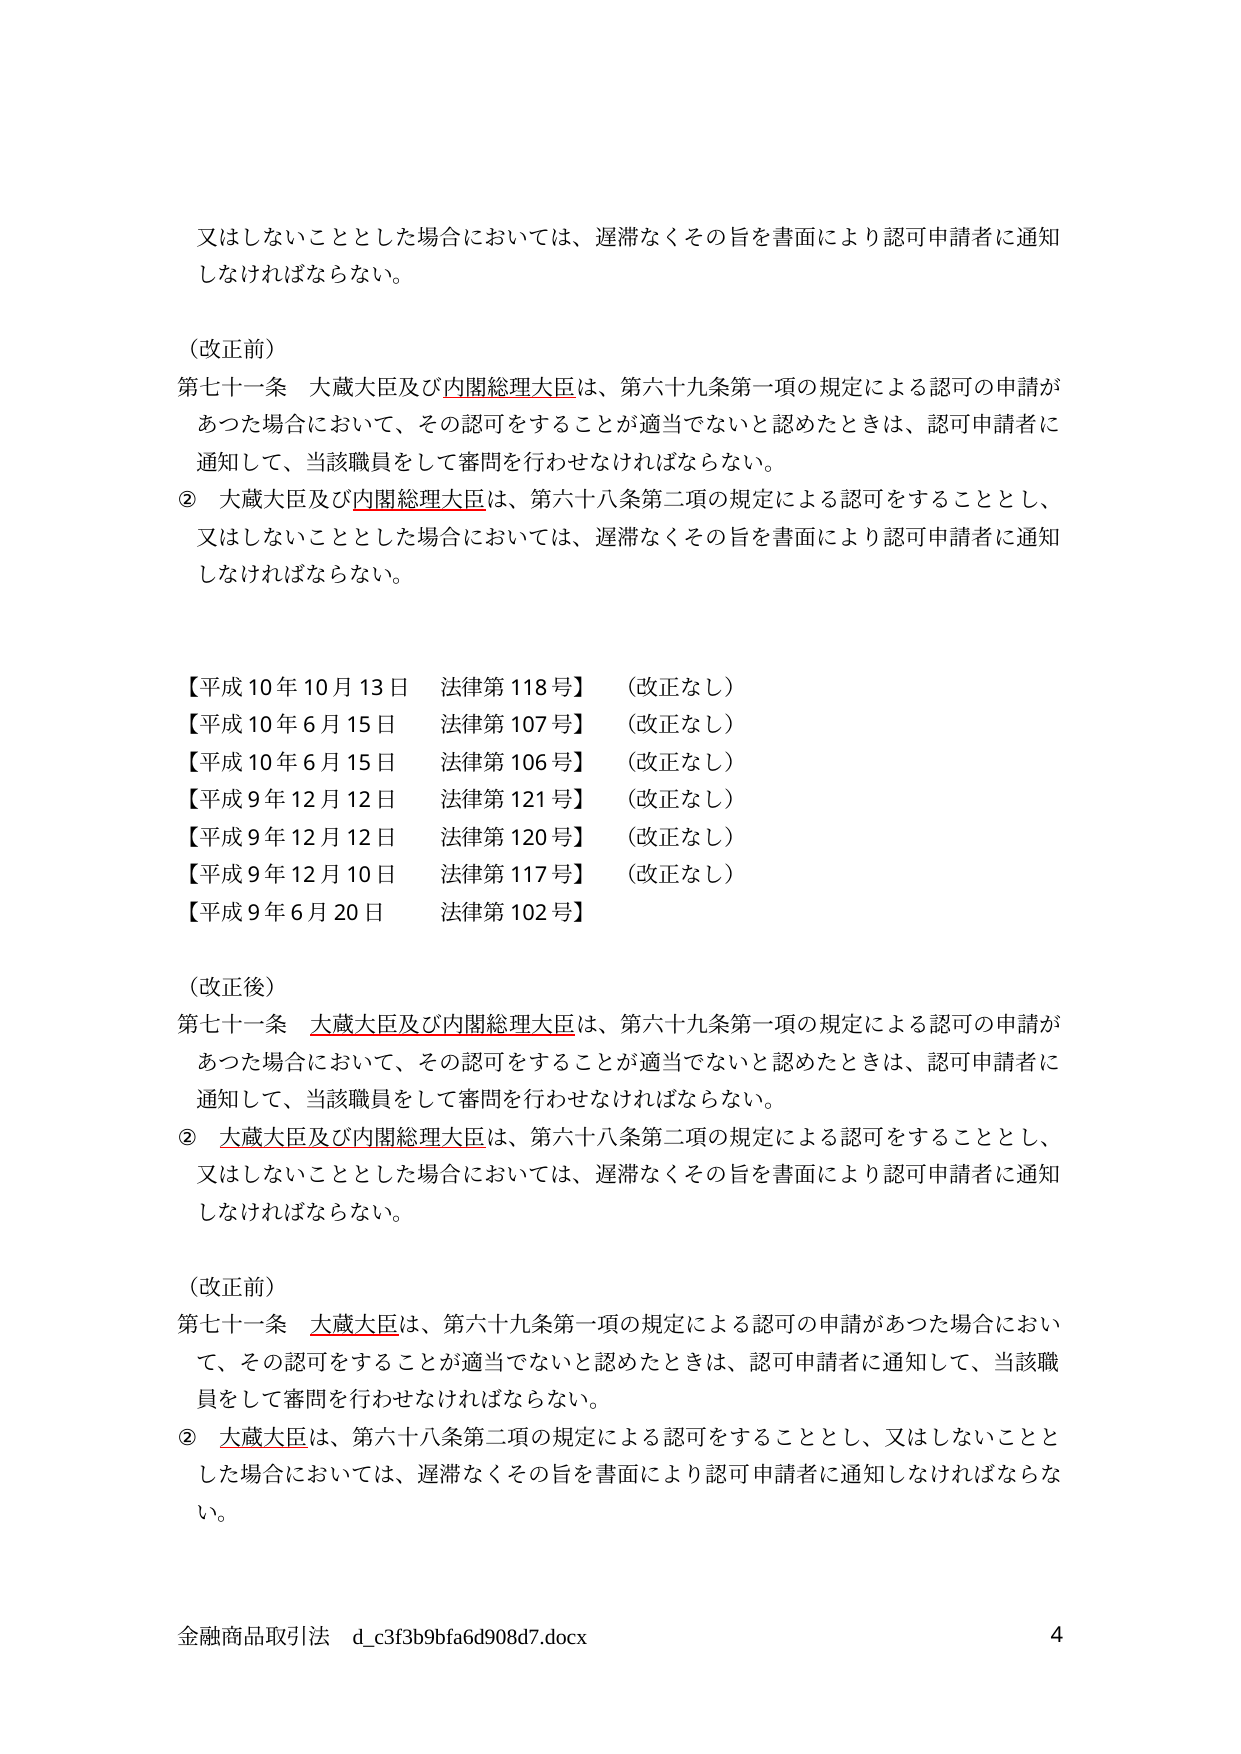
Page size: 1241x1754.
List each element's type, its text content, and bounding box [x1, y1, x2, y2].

text ② 大蔵大臣及び内閣総理大臣は、第六十八条第二項の規定による認可をすることとし、又はしないこととした場合においては、遅滞なくその旨を書面により認可申請者に通知しなければならない。 [177, 1117, 1063, 1229]
text 第七十一条 大蔵大臣及び内閣総理大臣は、第六十九条第一項の規定による認可の申請があつた場合において、その認可をすることが適当でないと認めたときは、認可申請者に通知して、当該職員をして審問を行わせなければならない。 [177, 1004, 1063, 1117]
text 第七十一条 大蔵大臣は、第六十九条第一項の規定による認可の申請があつた場合において、その認可をすることが適当でないと認めたときは、認可申請者に通知して、当該職員をして審問を行わせなければならない。 [177, 1304, 1063, 1417]
text 【平成10年6月15日 法律第106号】 （改正なし） [177, 742, 1063, 779]
text 【平成10年10月13日 法律第118号】 （改正なし） [177, 667, 1063, 704]
text 【平成9年12月10日 法律第117号】 （改正なし） [177, 854, 1063, 892]
text （改正前） [177, 329, 1063, 367]
text 【平成9年12月12日 法律第121号】 （改正なし） [177, 779, 1063, 817]
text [177, 217, 1063, 292]
text 第七十一条 大蔵大臣及び内閣総理大臣は、第六十九条第一項の規定による認可の申請があつた場合において、その認可をすることが適当でないと認めたときは、認可申請者に通知して、当該職員をして審問を行わせなければならない。 [177, 367, 1063, 479]
text ② 大蔵大臣は、第六十八条第二項の規定による認可をすることとし、又はしないこととした場合においては、遅滞なくその旨を書面により認可申請者に通知しなければならない。 [177, 1417, 1063, 1529]
text 【平成10年6月15日 法律第107号】 （改正なし） [177, 704, 1063, 742]
text 【平成9年12月12日 法律第120号】 （改正なし） [177, 817, 1063, 854]
text （改正前） [177, 1267, 1063, 1304]
text ② 大蔵大臣及び内閣総理大臣は、第六十八条第二項の規定による認可をすることとし、又はしないこととした場合においては、遅滞なくその旨を書面により認可申請者に通知しなければならない。 [177, 479, 1063, 592]
text （改正後） [177, 967, 1063, 1004]
text 【平成9年6月20日 法律第102号】 [177, 892, 1063, 929]
